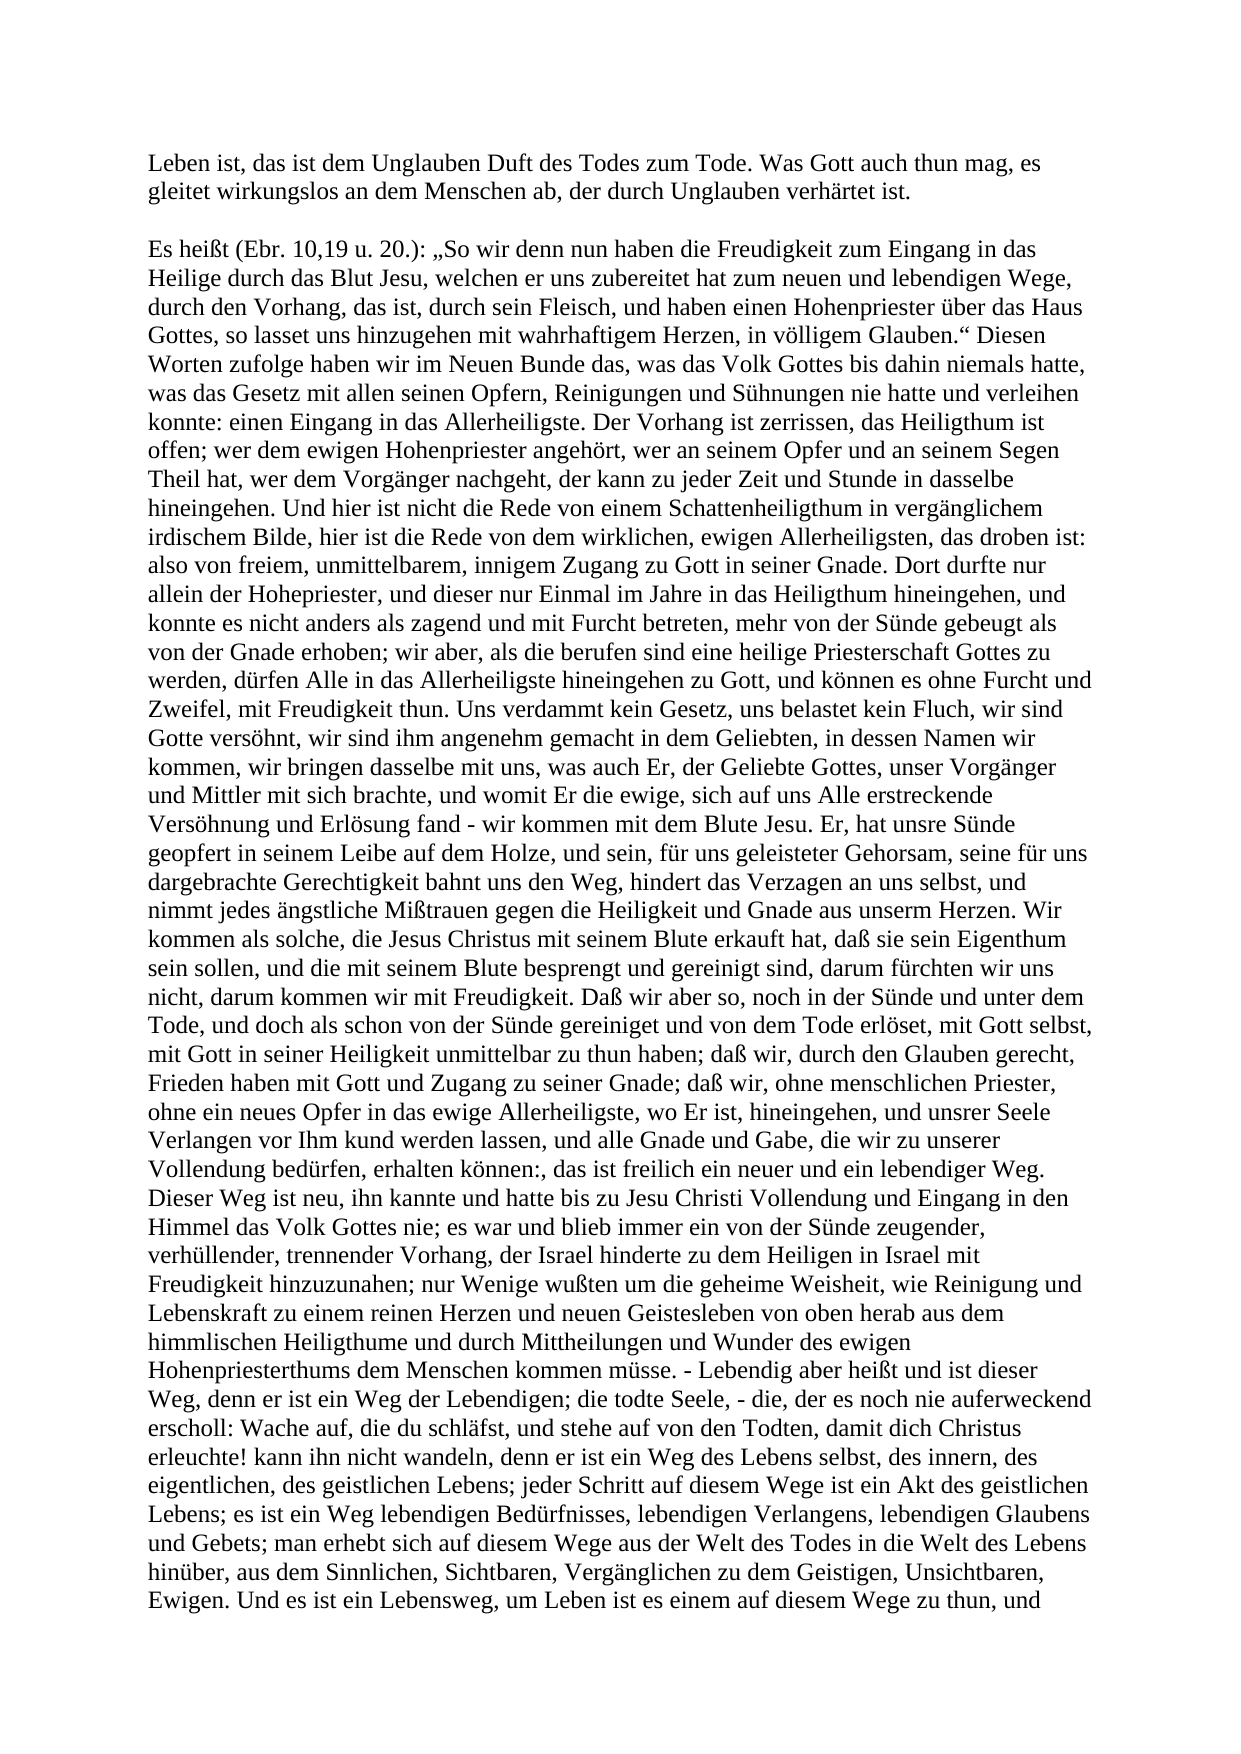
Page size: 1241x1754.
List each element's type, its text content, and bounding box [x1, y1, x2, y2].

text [148, 148, 1093, 205]
